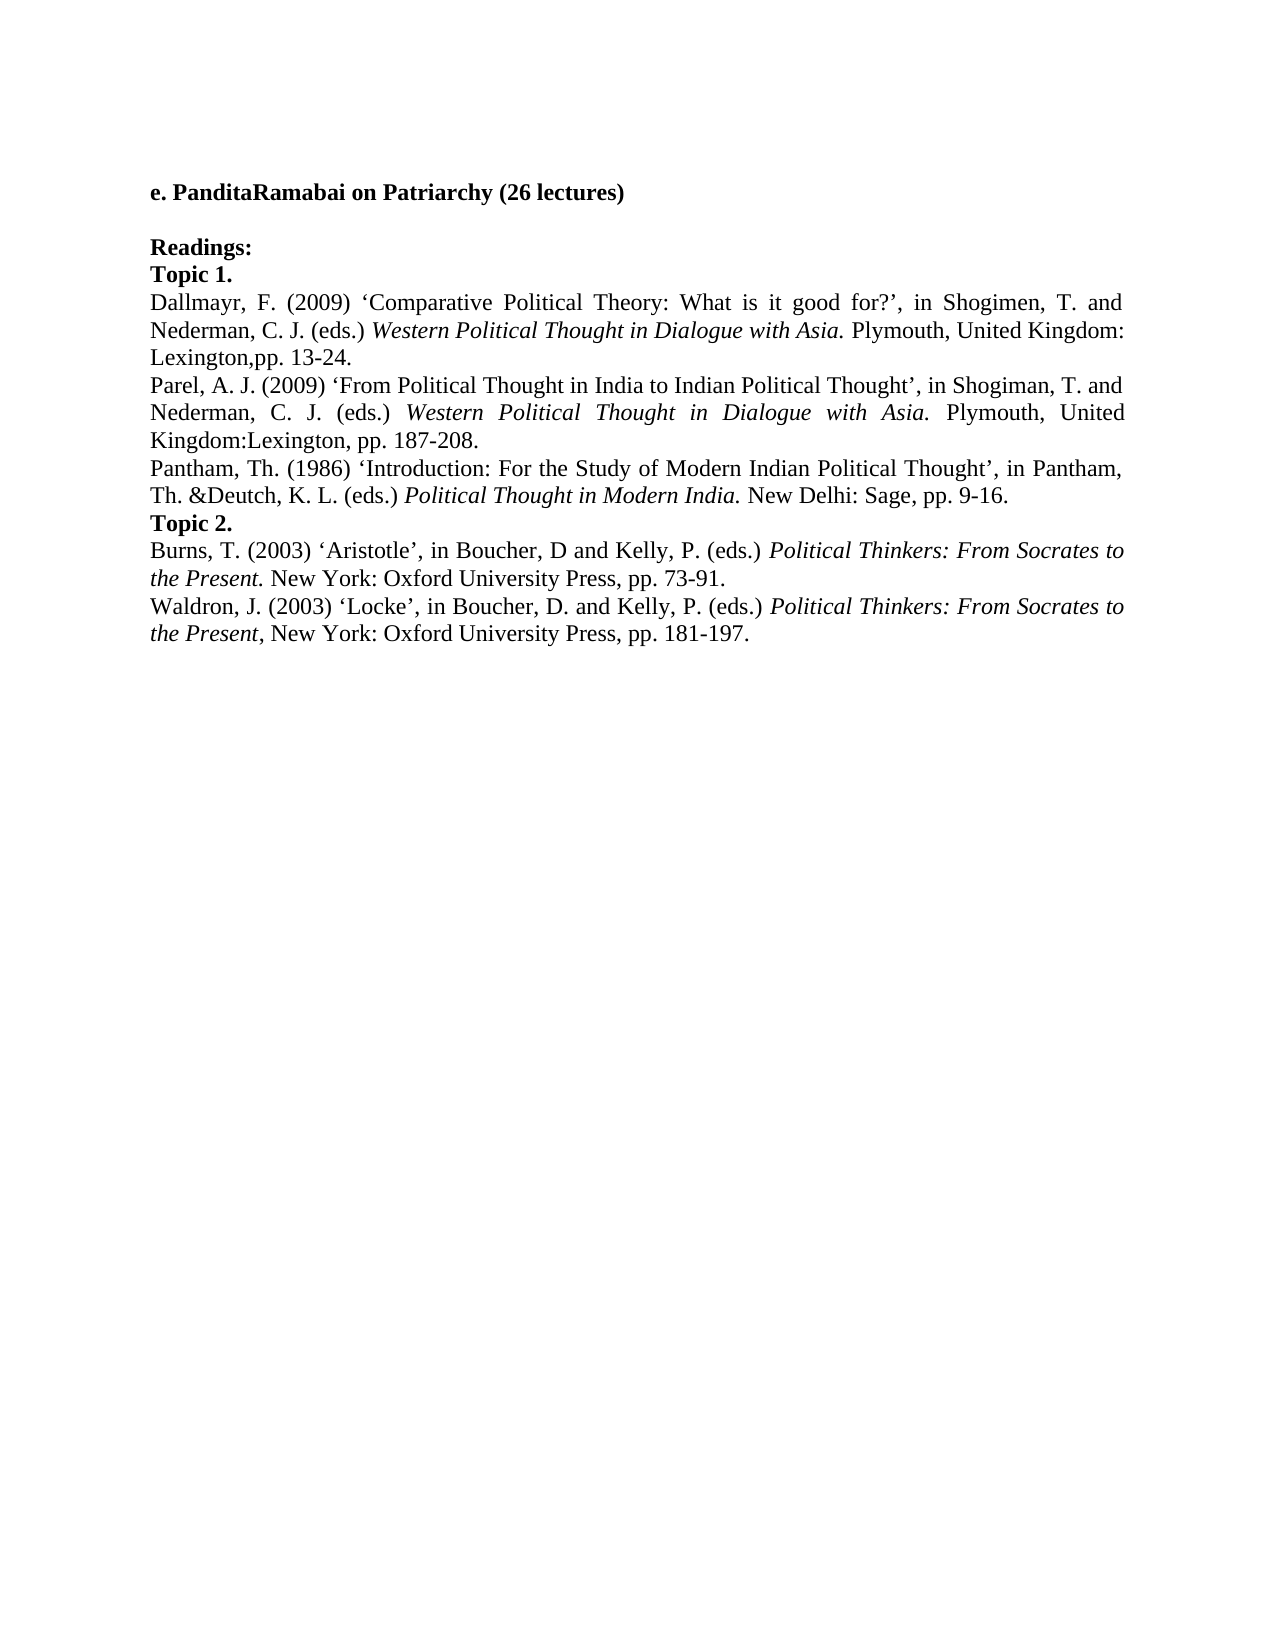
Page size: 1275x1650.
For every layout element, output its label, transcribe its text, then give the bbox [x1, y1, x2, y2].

text Topic 1. [150, 260, 1125, 288]
text Dallmayr, F. (2009) ‘Comparative Political Theory: What is it good for?’, in Shogimen, T. and Nederman, C. J. (eds.) Western Political Thought in Dialogue with Asia. Plymouth, United Kingdom: Lexington,pp. 13‐24. [150, 288, 1125, 371]
text Burns, T. (2003) ‘Aristotle’, in Boucher, D and Kelly, P. (eds.) Political Thinkers: From Socrates to the Present. New York: Oxford University Press, pp. 73‐91. [150, 536, 1125, 592]
text Parel, A. J. (2009) ‘From Political Thought in India to Indian Political Thought’, in Shogiman, T. and Nederman, C. J. (eds.) Western Political Thought in Dialogue with Asia. Plymouth, United Kingdom:Lexington, pp. 187‐208. [150, 371, 1125, 454]
text Waldron, J. (2003) ‘Locke’, in Boucher, D. and Kelly, P. (eds.) Political Thinkers: From Socrates to the Present, New York: Oxford University Press, pp. 181‐197. [150, 592, 1125, 647]
text Readings: [150, 233, 1125, 260]
text Topic 2. [150, 509, 1125, 536]
text e. PanditaRamabai on Patriarchy (26 lectures) [150, 178, 1125, 205]
text Pantham, Th. (1986) ‘Introduction: For the Study of Modern Indian Political Thought’, in Pantham, Th. &Deutch, K. L. (eds.) Political Thought in Modern India. New Delhi: Sage, pp. 9‐16. [150, 454, 1125, 509]
